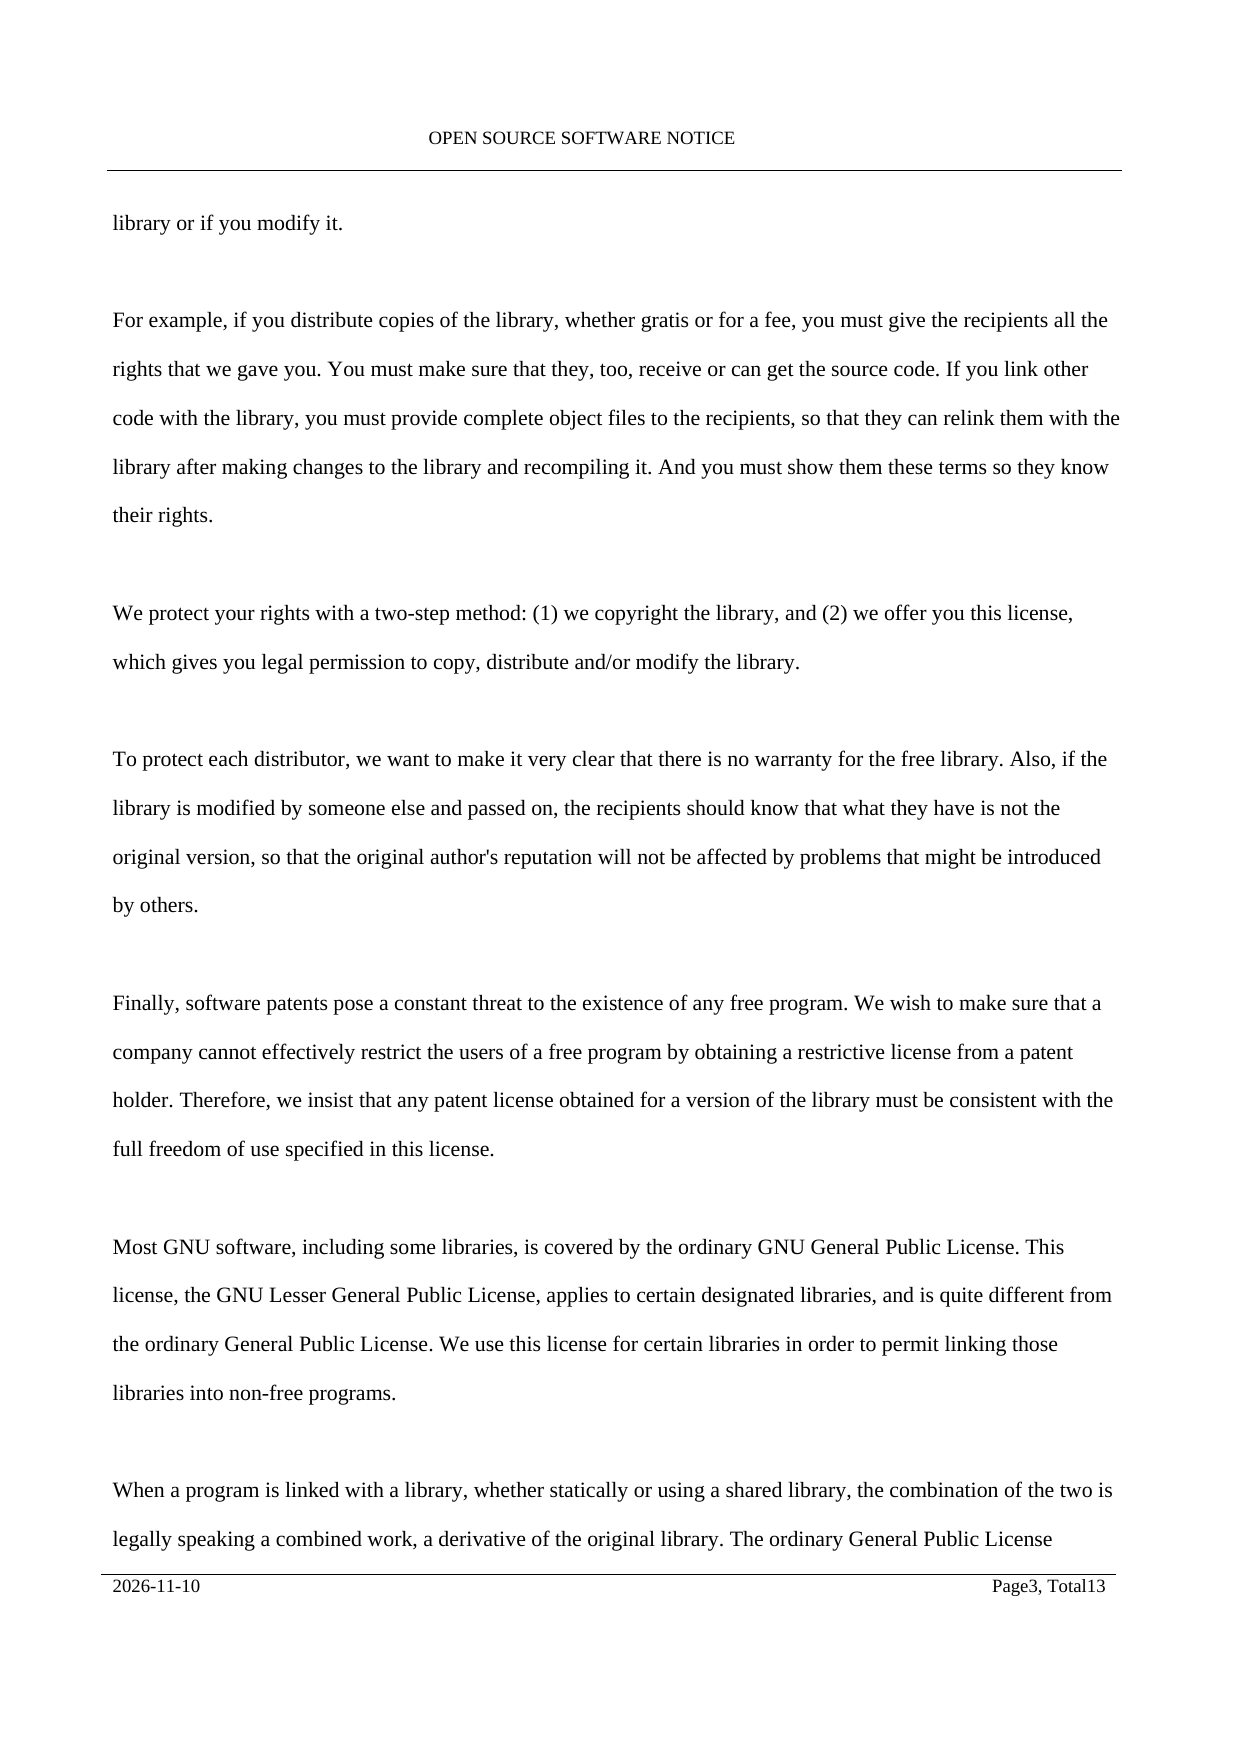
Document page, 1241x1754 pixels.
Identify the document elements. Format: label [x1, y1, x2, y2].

text [112, 206, 1128, 1555]
